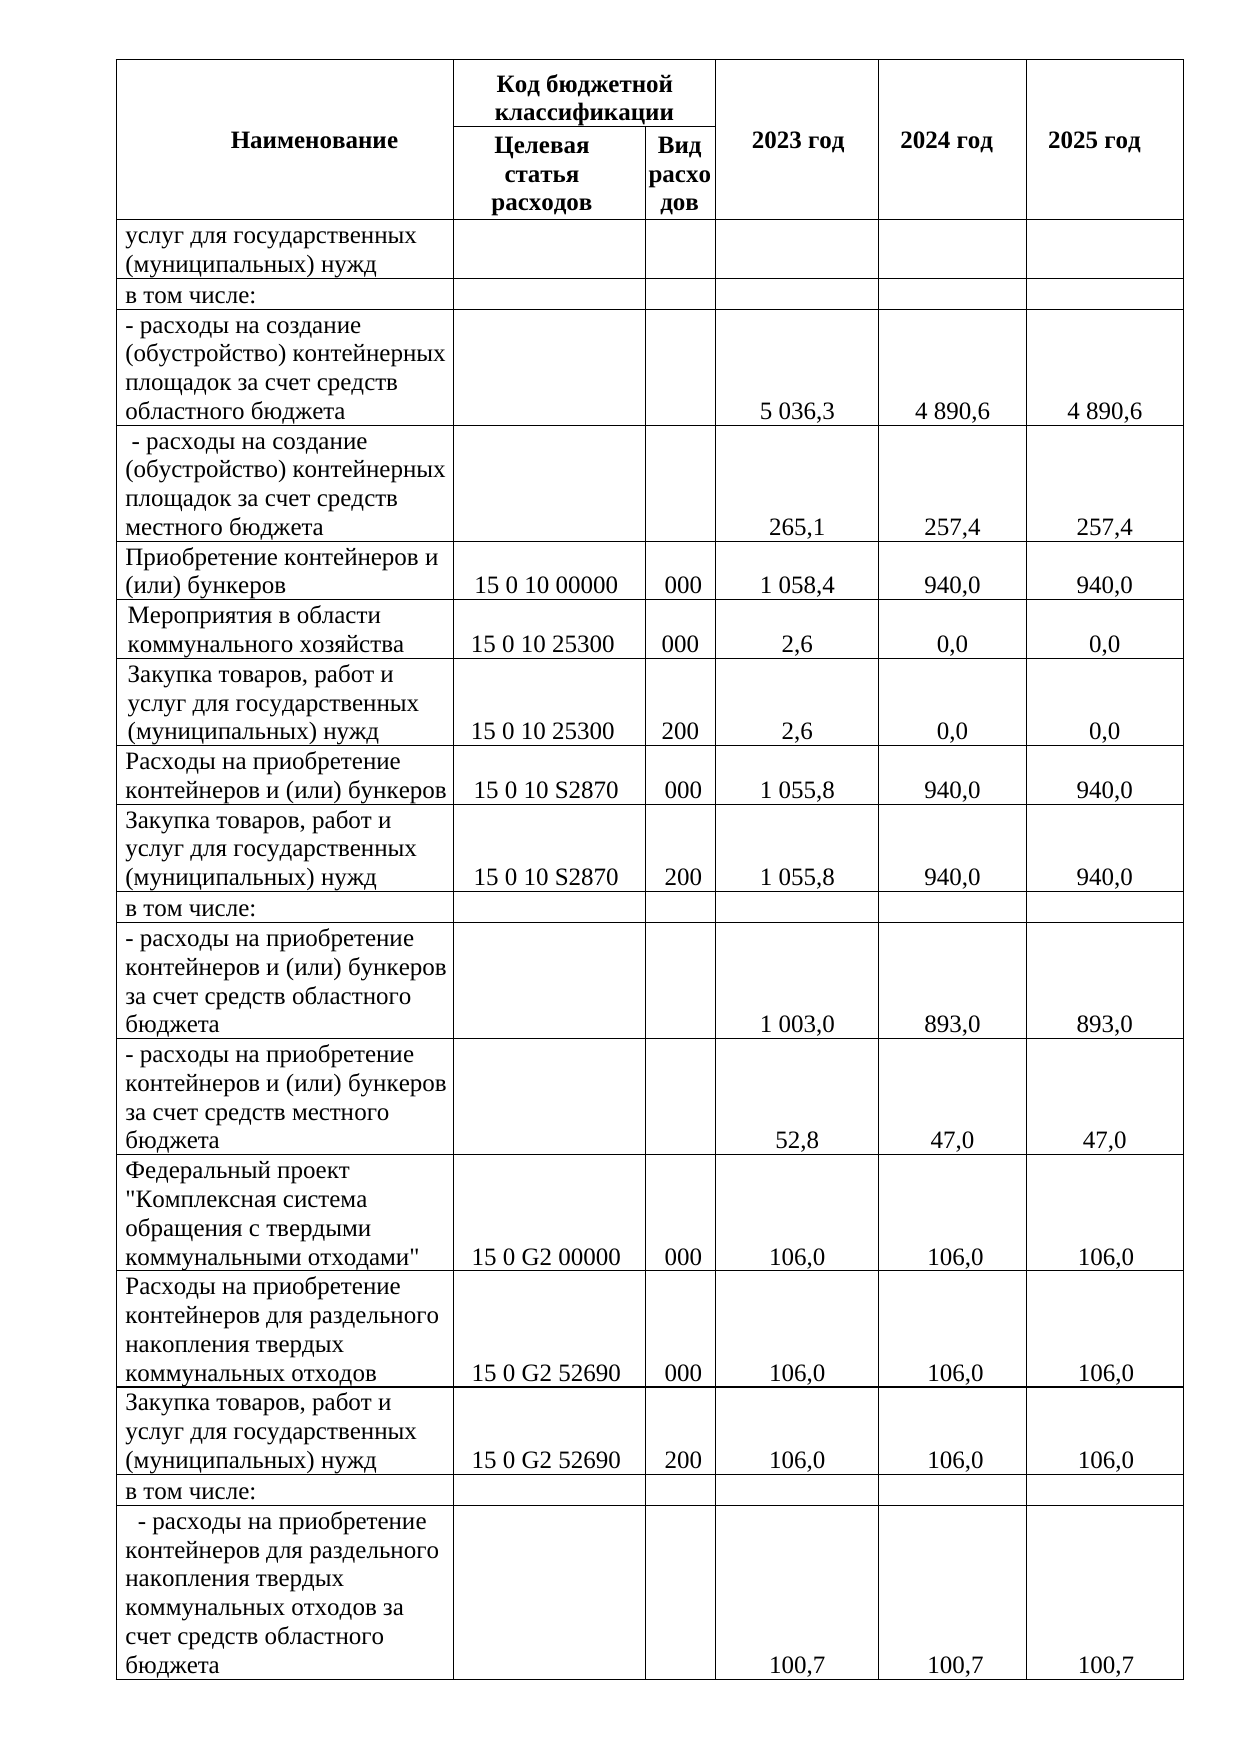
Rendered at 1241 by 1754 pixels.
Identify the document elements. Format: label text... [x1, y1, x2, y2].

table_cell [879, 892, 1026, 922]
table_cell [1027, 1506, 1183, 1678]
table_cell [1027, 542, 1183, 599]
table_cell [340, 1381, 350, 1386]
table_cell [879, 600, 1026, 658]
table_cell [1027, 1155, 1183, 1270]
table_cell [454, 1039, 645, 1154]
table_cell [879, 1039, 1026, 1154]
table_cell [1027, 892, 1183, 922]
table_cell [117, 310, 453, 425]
table_header Код бюджетной классификации [454, 60, 715, 126]
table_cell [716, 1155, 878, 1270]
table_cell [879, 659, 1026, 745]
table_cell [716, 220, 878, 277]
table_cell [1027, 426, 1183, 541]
table_header 2023 год [716, 60, 878, 219]
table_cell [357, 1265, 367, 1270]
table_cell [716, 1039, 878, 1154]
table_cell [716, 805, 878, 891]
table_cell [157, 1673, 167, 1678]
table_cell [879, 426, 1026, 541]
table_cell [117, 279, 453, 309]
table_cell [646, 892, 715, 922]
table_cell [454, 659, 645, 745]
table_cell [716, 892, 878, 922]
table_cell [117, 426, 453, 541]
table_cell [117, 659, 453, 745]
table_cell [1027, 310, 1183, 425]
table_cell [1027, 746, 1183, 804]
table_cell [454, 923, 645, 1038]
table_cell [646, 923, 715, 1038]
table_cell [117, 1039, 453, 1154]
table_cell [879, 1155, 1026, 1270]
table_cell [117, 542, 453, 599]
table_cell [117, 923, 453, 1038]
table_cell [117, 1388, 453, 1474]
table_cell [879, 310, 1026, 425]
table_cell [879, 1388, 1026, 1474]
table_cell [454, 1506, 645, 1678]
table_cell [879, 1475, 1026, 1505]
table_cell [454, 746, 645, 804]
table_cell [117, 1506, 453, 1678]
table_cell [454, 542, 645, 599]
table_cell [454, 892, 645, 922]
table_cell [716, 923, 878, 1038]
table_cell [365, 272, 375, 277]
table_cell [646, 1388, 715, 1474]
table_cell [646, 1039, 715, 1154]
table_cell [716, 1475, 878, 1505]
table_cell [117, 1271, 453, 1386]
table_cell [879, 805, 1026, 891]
table_cell Вид расходов [646, 127, 715, 219]
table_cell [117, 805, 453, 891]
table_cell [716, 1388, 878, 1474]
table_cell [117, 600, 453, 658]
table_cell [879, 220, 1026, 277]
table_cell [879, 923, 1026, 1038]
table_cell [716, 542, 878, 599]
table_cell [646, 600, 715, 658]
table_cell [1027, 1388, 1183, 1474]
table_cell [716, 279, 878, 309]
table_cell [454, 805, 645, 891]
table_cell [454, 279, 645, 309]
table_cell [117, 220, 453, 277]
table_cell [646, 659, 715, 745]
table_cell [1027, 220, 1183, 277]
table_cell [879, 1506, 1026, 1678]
table_header 2025 год [1027, 60, 1183, 219]
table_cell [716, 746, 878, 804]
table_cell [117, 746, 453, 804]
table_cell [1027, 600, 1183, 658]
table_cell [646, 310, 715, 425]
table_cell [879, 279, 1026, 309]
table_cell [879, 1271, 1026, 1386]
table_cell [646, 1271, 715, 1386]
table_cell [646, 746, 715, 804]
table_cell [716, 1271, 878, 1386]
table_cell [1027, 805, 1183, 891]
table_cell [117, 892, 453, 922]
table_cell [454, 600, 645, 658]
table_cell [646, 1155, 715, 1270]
table_header Наименование [117, 60, 453, 219]
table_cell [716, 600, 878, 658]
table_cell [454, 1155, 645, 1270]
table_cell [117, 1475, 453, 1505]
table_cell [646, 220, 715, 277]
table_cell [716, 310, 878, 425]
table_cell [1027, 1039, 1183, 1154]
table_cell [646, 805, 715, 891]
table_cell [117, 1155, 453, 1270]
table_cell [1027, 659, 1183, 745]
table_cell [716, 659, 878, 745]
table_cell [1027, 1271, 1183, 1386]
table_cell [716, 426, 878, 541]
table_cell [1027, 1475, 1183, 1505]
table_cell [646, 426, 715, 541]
table_cell Целевая статья расходов [454, 127, 645, 219]
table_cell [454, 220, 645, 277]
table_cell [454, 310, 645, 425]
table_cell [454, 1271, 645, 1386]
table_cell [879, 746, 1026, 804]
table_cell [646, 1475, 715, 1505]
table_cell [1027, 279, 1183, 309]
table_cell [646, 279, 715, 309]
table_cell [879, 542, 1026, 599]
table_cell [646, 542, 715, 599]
table_header 2024 год [879, 60, 1026, 219]
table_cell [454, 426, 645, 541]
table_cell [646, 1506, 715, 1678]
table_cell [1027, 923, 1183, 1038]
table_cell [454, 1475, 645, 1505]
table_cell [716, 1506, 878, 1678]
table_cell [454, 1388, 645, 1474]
